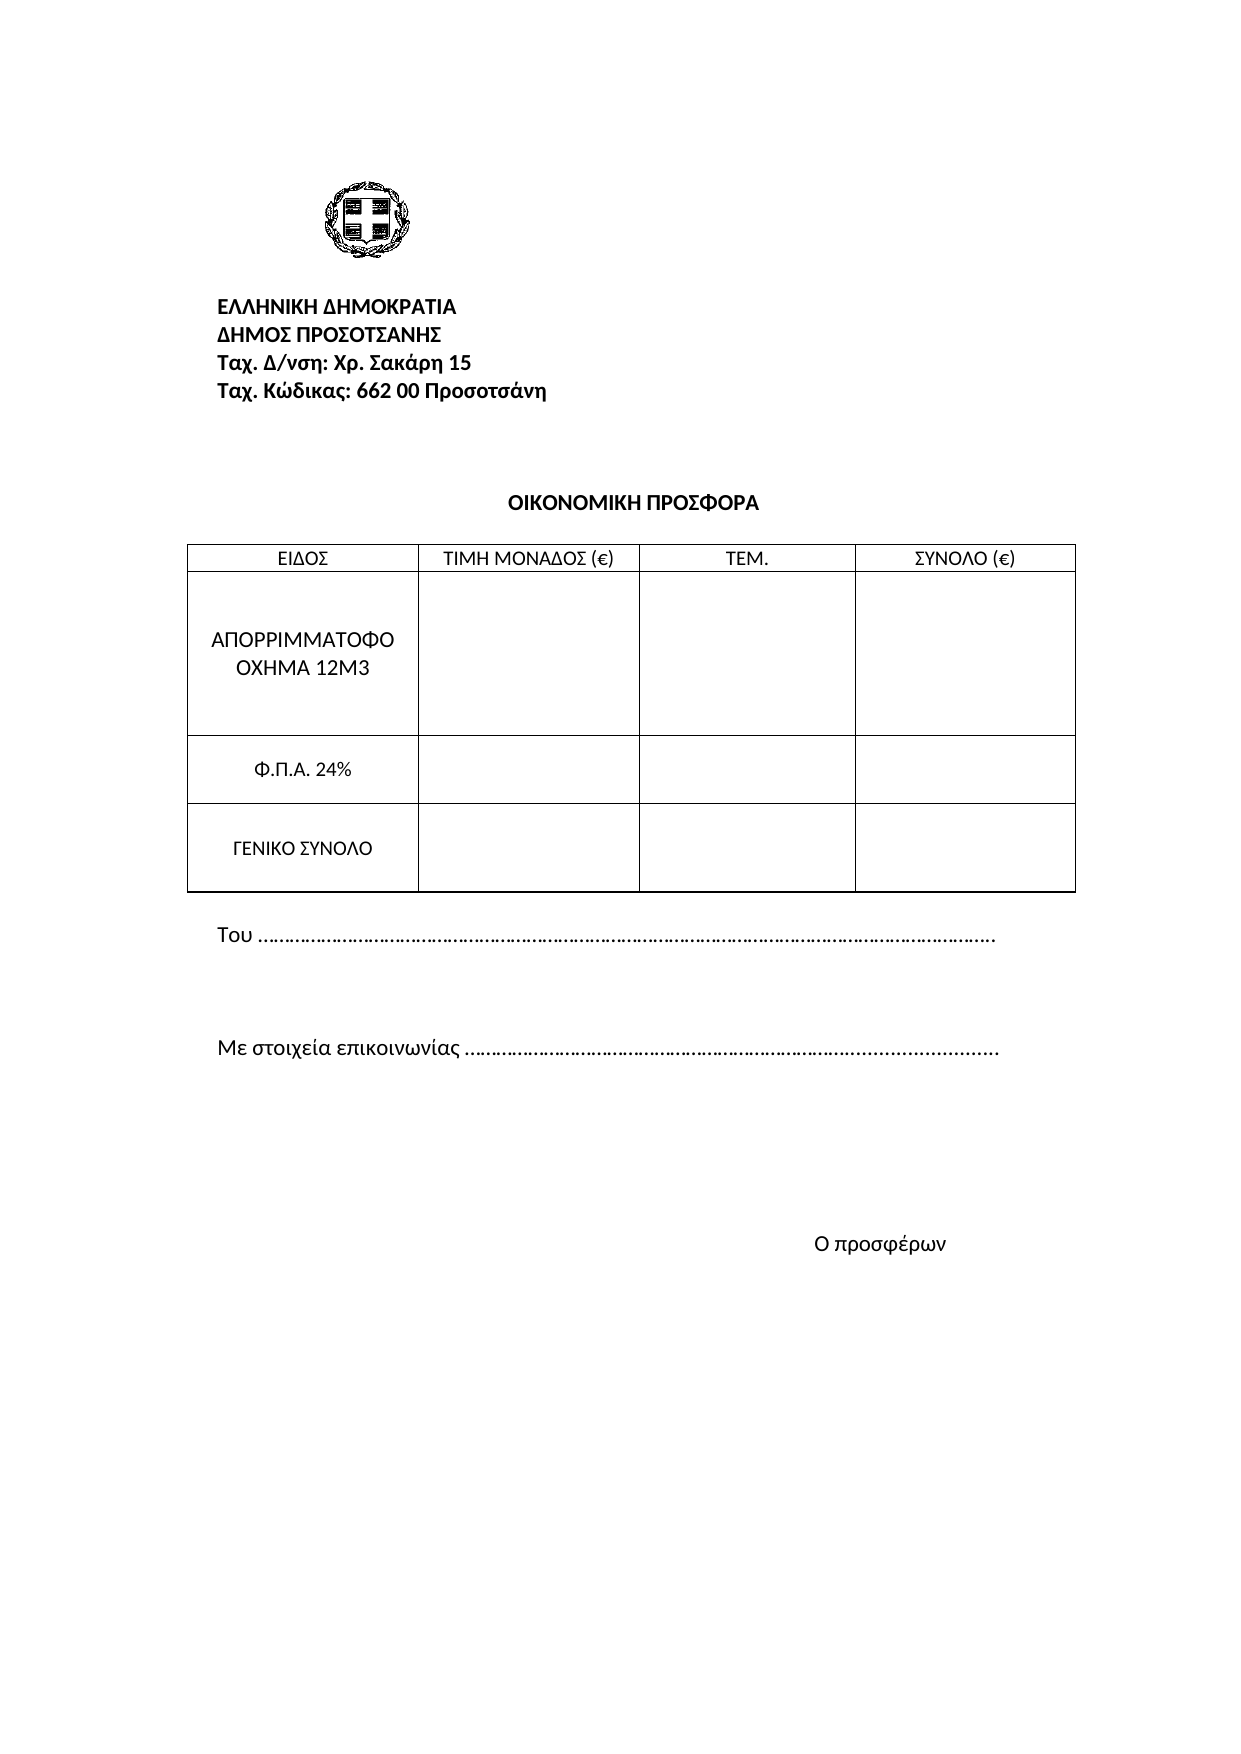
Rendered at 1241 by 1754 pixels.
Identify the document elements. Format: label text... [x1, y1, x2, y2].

table_cell [856, 572, 1075, 735]
table_cell Φ.Π.Α. 24% [188, 736, 418, 802]
table_header ΣΥΝΟΛΟ (€) [856, 545, 1075, 571]
table_cell [419, 572, 639, 735]
table_cell [419, 736, 639, 802]
table_cell [640, 804, 855, 891]
table_header ΤΙΜΗ ΜΟΝΑΔΟΣ (€) [419, 545, 639, 571]
text ΟΙΚΟΝΟΜΙΚΗ ΠΡΟΣΦΟΡΑ [187, 488, 1053, 516]
table_header ΕΙΔΟΣ [188, 545, 418, 571]
text Ο προσφέρων [187, 1229, 1053, 1257]
table_cell [856, 736, 1075, 802]
text Του ………………………………………………………………………………………………………………………….. [187, 921, 1053, 948]
text Ταχ. Κώδικας: 662 00 Προσοτσάνη [187, 376, 1053, 404]
text Ταχ. Δ/νση: Χρ. Σακάρη 15 [187, 348, 1053, 376]
table_header ΤΕΜ. [640, 545, 855, 571]
table_cell [640, 572, 855, 735]
table_cell [856, 804, 1075, 891]
table_cell ΓΕΝΙΚΟ ΣΥΝΟΛΟ [188, 804, 418, 891]
table_cell [640, 736, 855, 802]
text ΔΗΜΟΣ ΠΡΟΣΟΤΣΑΝΗΣ [187, 320, 1053, 348]
text Με στοιχεία επικοινωνίας ………………………………………………………………........................... [187, 1033, 1053, 1061]
text ΕΛΛΗΝΙΚΗ ΔΗΜΟΚΡΑΤΙΑ [187, 292, 1053, 320]
picture [311, 178, 424, 264]
table_cell [419, 804, 639, 891]
table_cell ΑΠΟΡΡΙΜΜΑΤΟΦΟ ΟΧΗΜΑ 12Μ3 [188, 572, 418, 735]
